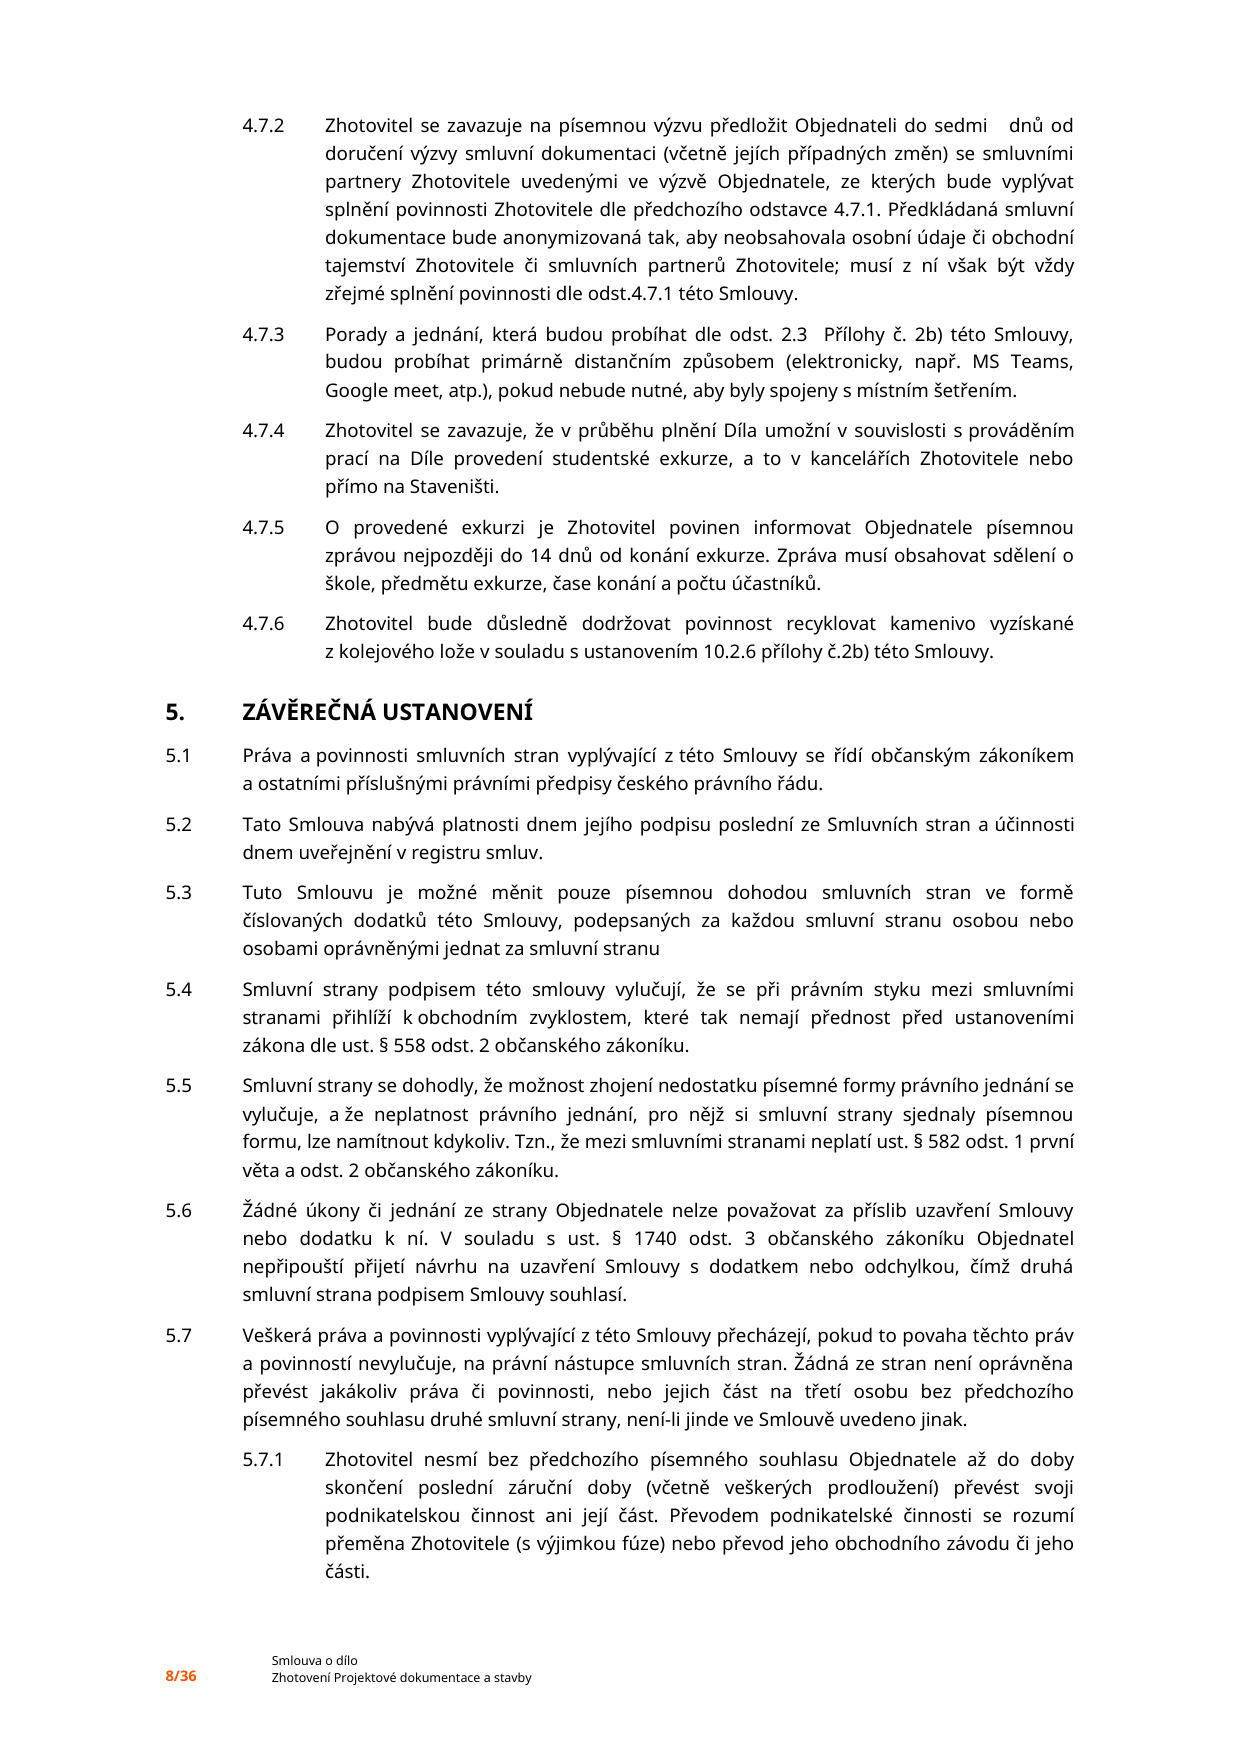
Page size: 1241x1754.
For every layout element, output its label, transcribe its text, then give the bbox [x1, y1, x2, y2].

text Veškerá práva a povinnosti vyplývající z této Smlouvy přecházejí, pokud to povaha těchto práv a povinností nevylučuje, na právní nástupce smluvních stran. Žádná ze stran není oprávněna převést jakákoliv práva či povinnosti, nebo jejich část na třetí osobu bez předchozího písemného souhlasu druhé smluvní strany, není-li jinde ve Smlouvě uvedeno jinak. [165, 1322, 1075, 1432]
list Zhotovitel se zavazuje na písemnou výzvu předložit Objednateli do sedmi dnů od doručení výzvy smluvní dokumentaci (včetně jejích případných změn) se smluvními partnery Zhotovitele uvedenými ve výzvě Objednatele, ze kterých bude vyplývat splnění povinnosti Zhotovitele dle předchozího odstavce 4.7.1. Předkládaná smluvní dokumentace bude anonymizovaná tak, aby neobsahovala osobní údaje či obchodní tajemství Zhotovitele či smluvních partnerů Zhotovitele; musí z ní však být vždy zřejmé splnění povinnosti dle odst.4.7.1 této Smlouvy. [242, 112, 1075, 306]
text ZÁVĚREČNÁ USTANOVENÍ [165, 696, 1075, 727]
text Smluvní strany podpisem této smlouvy vylučují, že se při právním styku mezi smluvními stranami přihlíží k obchodním zvyklostem, které tak nemají přednost před ustanoveními zákona dle ust. § 558 odst. 2 občanského zákoníku. [165, 976, 1075, 1058]
list Zhotovitel se zavazuje, že v průběhu plnění Díla umožní v souvislosti s prováděním prací na Díle provedení studentské exkurze, a to v kancelářích Zhotovitele nebo přímo na Staveništi. [242, 417, 1075, 499]
list Porady a jednání, která budou probíhat dle odst. 2.3 Přílohy č. 2b) této Smlouvy, budou probíhat primárně distančním způsobem (elektronicky, např. MS Teams, Google meet, atp.), pokud nebude nutné, aby byly spojeny s místním šetřením. [242, 321, 1075, 402]
text Tato Smlouva nabývá platnosti dnem jejího podpisu poslední ze Smluvních stran a účinnosti dnem uveřejnění v registru smluv. [165, 811, 1075, 865]
text Tuto Smlouvu je možné měnit pouze písemnou dohodou smluvních stran ve formě číslovaných dodatků této Smlouvy, podepsaných za každou smluvní stranu osobou nebo osobami oprávněnými jednat za smluvní stranu [165, 880, 1075, 961]
text Smluvní strany se dohodly, že možnost zhojení nedostatku písemné formy právního jednání se vylučuje, a že neplatnost právního jednání, pro nějž si smluvní strany sjednaly písemnou formu, lze namítnout kdykoliv. Tzn., že mezi smluvními stranami neplatí ust. § 582 odst. 1 první věta a odst. 2 občanského zákoníku. [165, 1073, 1075, 1182]
list Zhotovitel bude důsledně dodržovat povinnost recyklovat kamenivo vyzískané z kolejového lože v souladu s ustanovením 10.2.6 přílohy č.2b) této Smlouvy. [242, 611, 1075, 664]
text Žádné úkony či jednání ze strany Objednatele nelze považovat za příslib uzavření Smlouvy nebo dodatku k ní. V souladu s ust. § 1740 odst. 3 občanského zákoníku Objednatel nepřipouští přijetí návrhu na uzavření Smlouvy s dodatkem nebo odchylkou, čímž druhá smluvní strana podpisem Smlouvy souhlasí. [165, 1197, 1075, 1307]
text Práva a povinnosti smluvních stran vyplývající z této Smlouvy se řídí občanským zákoníkem a ostatními příslušnými právními předpisy českého právního řádu. [165, 743, 1075, 796]
text Zhotovitel nesmí bez předchozího písemného souhlasu Objednatele až do doby skončení poslední záruční doby (včetně veškerých prodloužení) převést svoji podnikatelskou činnost ani její část. Převodem podnikatelské činnosti se rozumí přeměna Zhotovitele (s výjimkou fúze) nebo převod jeho obchodního závodu či jeho části. [242, 1447, 1075, 1584]
list O provedené exkurzi je Zhotovitel povinen informovat Objednatele písemnou zprávou nejpozději do 14 dnů od konání exkurze. Zpráva musí obsahovat sdělení o škole, předmětu exkurze, čase konání a počtu účastníků. [242, 514, 1075, 596]
